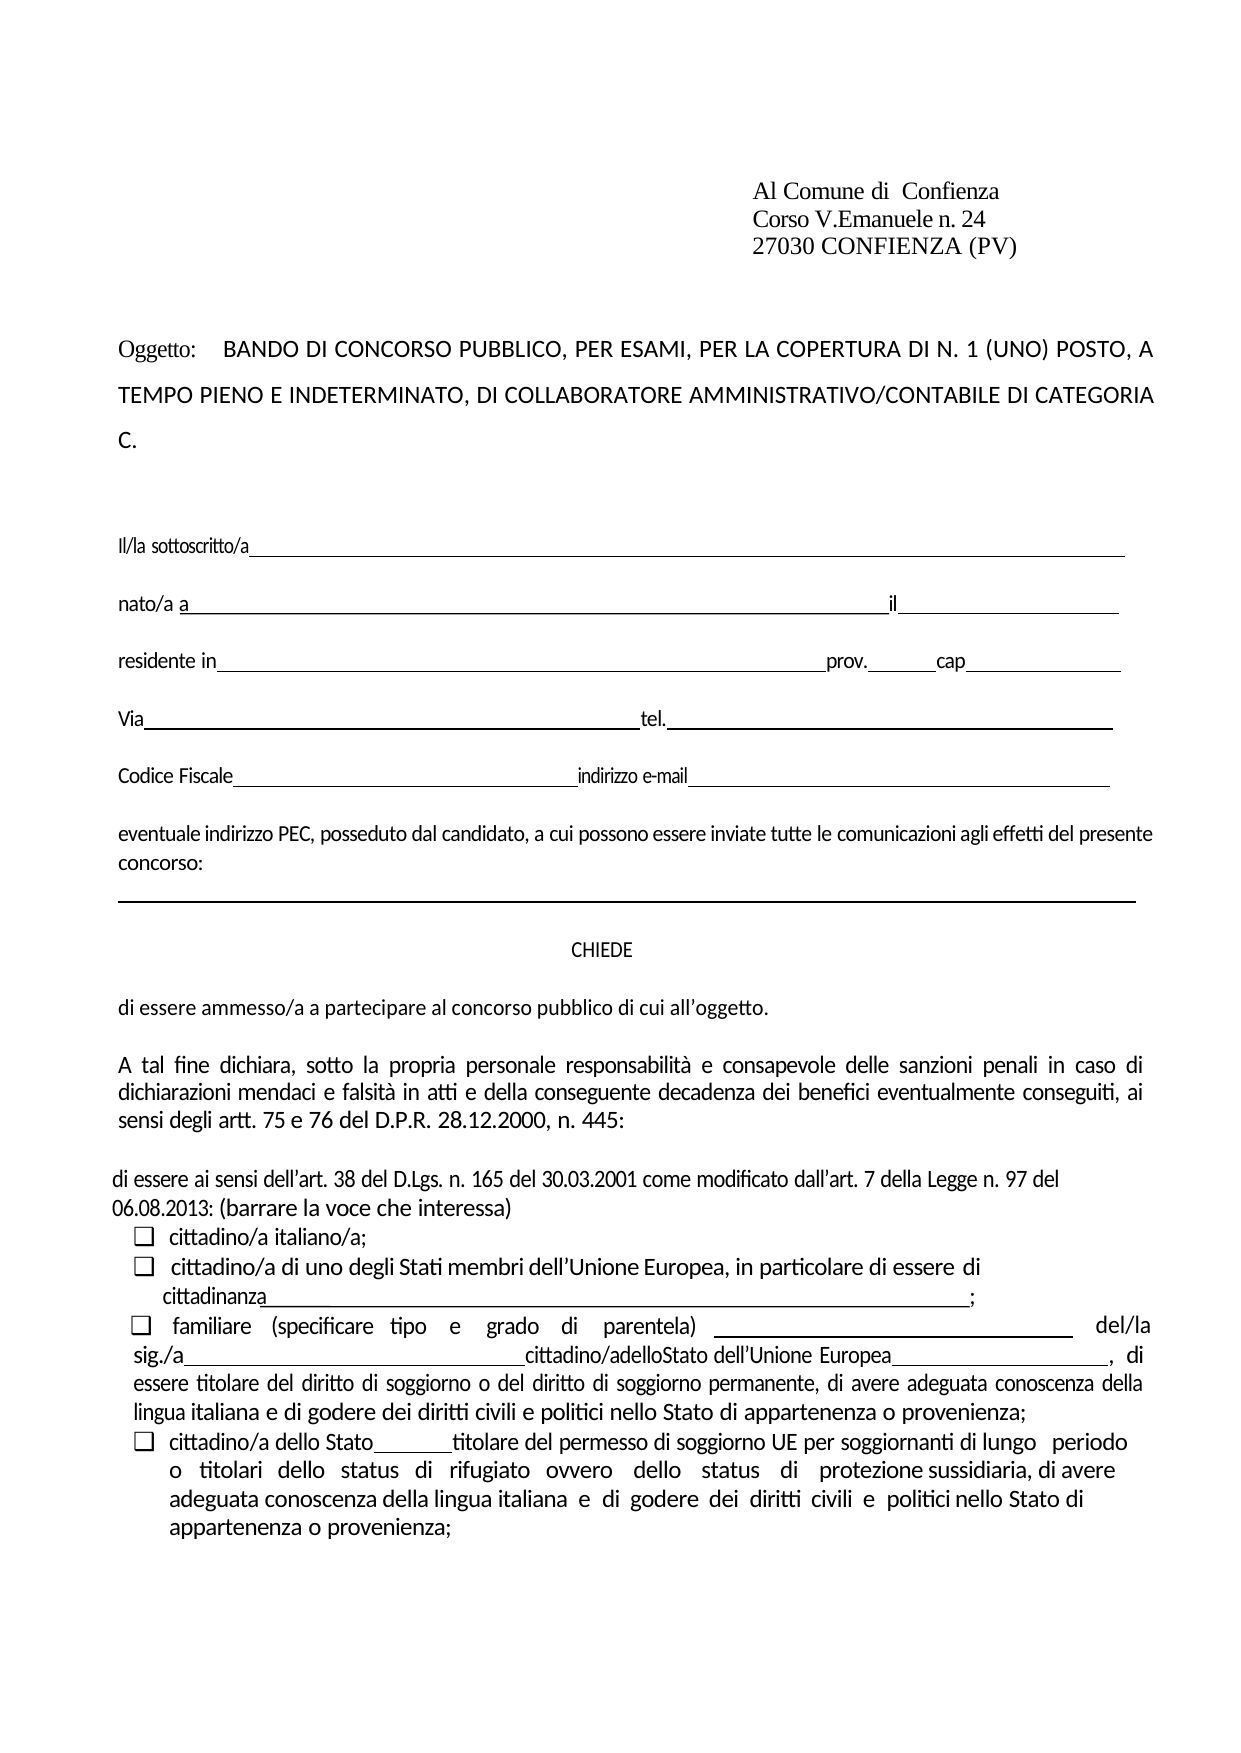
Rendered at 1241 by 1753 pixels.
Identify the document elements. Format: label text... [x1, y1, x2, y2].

list cittadino/a dello Stato titolare del permesso di soggiorno UE per soggiornanti di lungo periodo o titolari dello status di rifugiato ovvero dello status di protezione sussidiaria, di avere adeguata conoscenza della lingua italiana e di godere dei diritti civili e politici nello Stato di appartenenza o provenienza; [133, 1427, 1155, 1541]
text di essere ai sensi dell’art. 38 del D.Lgs. n. 165 del 30.03.2001 come modificato dall’art. 7 della Legge n. 97 del 06.08.2013: (barrare la voce che interessa) [112, 1164, 1119, 1222]
text Oggetto: BANDO DI CONCORSO PUBBLICO, PER ESAMI, PER LA COPERTURA DI N. 1 (UNO) POSTO, A TEMPO PIENO E INDETERMINATO, DI COLLABORATORE AMMINISTRATIVO/CONTABILE DI CATEGORIA C. [118, 333, 1155, 455]
text Via tel. [118, 704, 1155, 732]
list cittadino/a di uno degli Stati membri dell’Unione Europea, in particolare di essere di [133, 1251, 1155, 1282]
text cittadinanza ; [162, 1282, 1155, 1310]
text sig./a cittadino/adelloStato dell’Unione Europea , di essere titolare del diritto di soggiorno o del diritto di soggiorno permanente, di avere adeguata conoscenza della lingua italiana e di godere dei diritti civili e politici nello Stato di appartenenza o provenienza; [133, 1340, 1144, 1427]
text di essere ammesso/a a partecipare al concorso pubblico di cui all’oggetto. [118, 993, 1155, 1021]
text Il/la sottoscritto/a [118, 531, 1155, 559]
text 27030 CONFIENZA (PV) [752, 233, 1155, 260]
list familiare (specificare tipo e grado di parentela) [130, 1310, 1073, 1340]
text nato/a a il [118, 589, 1155, 617]
text Corso V.Emanuele n. 24 [752, 204, 1155, 233]
text eventuale indirizzo PEC, posseduto dal candidato, a cui possono essere inviate tutte le comunicazioni agli effetti del presente concorso: [118, 819, 1155, 876]
list cittadino/a italiano/a; [133, 1222, 1155, 1251]
text Al Comune di Confienza [752, 176, 1155, 204]
text del/la [1095, 1310, 1155, 1340]
text CHIEDE [568, 935, 635, 963]
text Codice Fiscale indirizzo e-mail [118, 762, 1155, 790]
text residente in prov. cap [118, 647, 1155, 674]
text A tal fine dichiara, sotto la propria personale responsabilità e consapevole delle sanzioni penali in caso di dichiarazioni mendaci e falsità in atti e della conseguente decadenza dei benefici eventualmente conseguiti, ai sensi degli artt. 75 e 76 del D.P.R. 28.12.2000, n. 445: [118, 1052, 1144, 1135]
